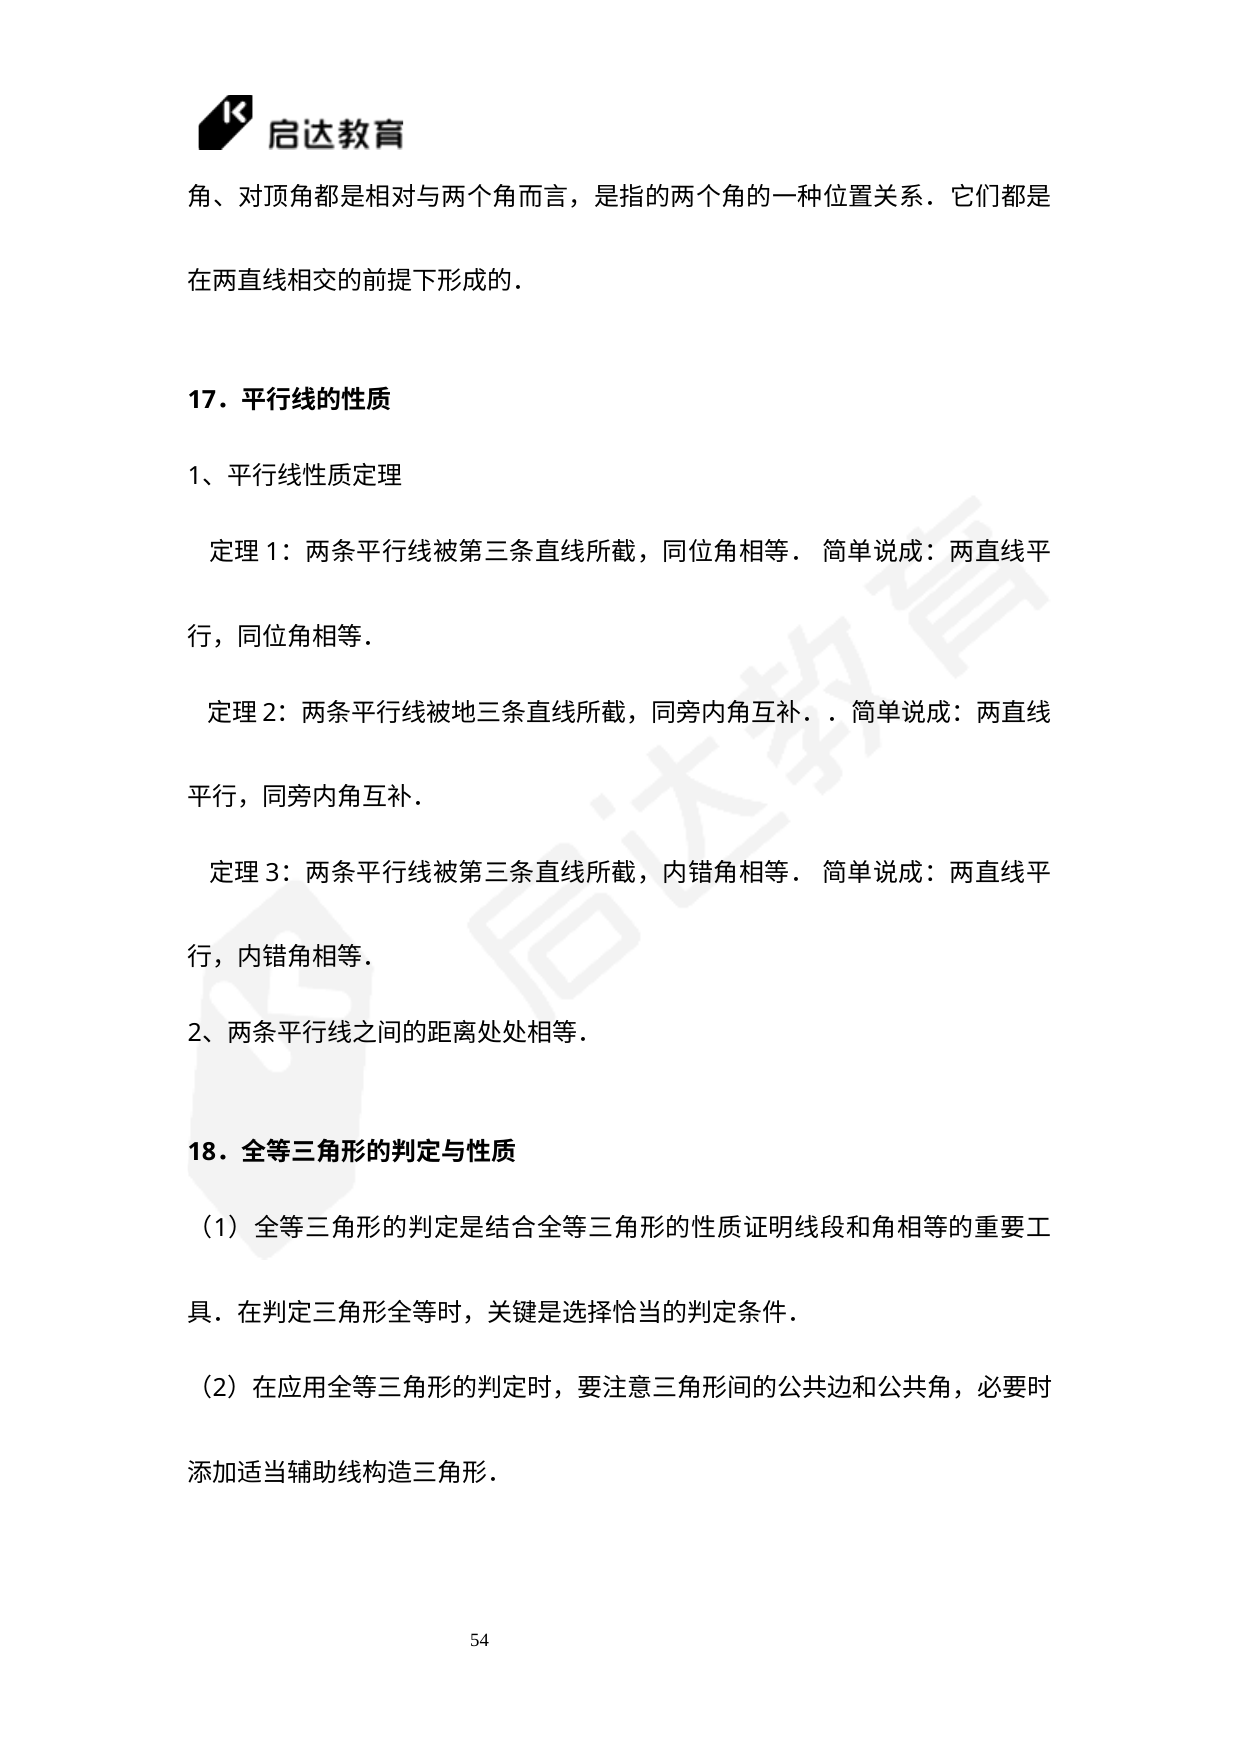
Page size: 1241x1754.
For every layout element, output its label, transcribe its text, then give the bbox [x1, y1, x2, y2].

text 定理1：两条平行线被第三条直线所截，同位角相等． 简单说成：两直线平行，同位角相等． [187, 517, 1053, 667]
text 18．全等三角形的判定与性质 [187, 1117, 1053, 1182]
picture [198, 95, 404, 150]
text （5）邻补角、对顶角成对出现，在相交直线中，一个角的邻补角有两个．邻补角、对顶角都是相对与两个角而言，是指的两个角的一种位置关系．它们都是在两直线相交的前提下形成的． [187, 162, 1053, 311]
text （2）在应用全等三角形的判定时，要注意三角形间的公共边和公共角，必要时添加适当辅助线构造三角形． [187, 1353, 1053, 1503]
text 2、两条平行线之间的距离处处相等． [187, 998, 1053, 1063]
text 定理3：两条平行线被第三条直线所截，内错角相等． 简单说成：两直线平行，内错角相等． [187, 838, 1053, 987]
text 17．平行线的性质 [187, 366, 1053, 431]
text 定理2：两条平行线被地三条直线所截，同旁内角互补．．简单说成：两直线平行，同旁内角互补． [187, 678, 1053, 827]
text （1）全等三角形的判定是结合全等三角形的性质证明线段和角相等的重要工具．在判定三角形全等时，关键是选择恰当的判定条件． [187, 1193, 1053, 1343]
text 1、平行线性质定理 [187, 441, 1053, 506]
